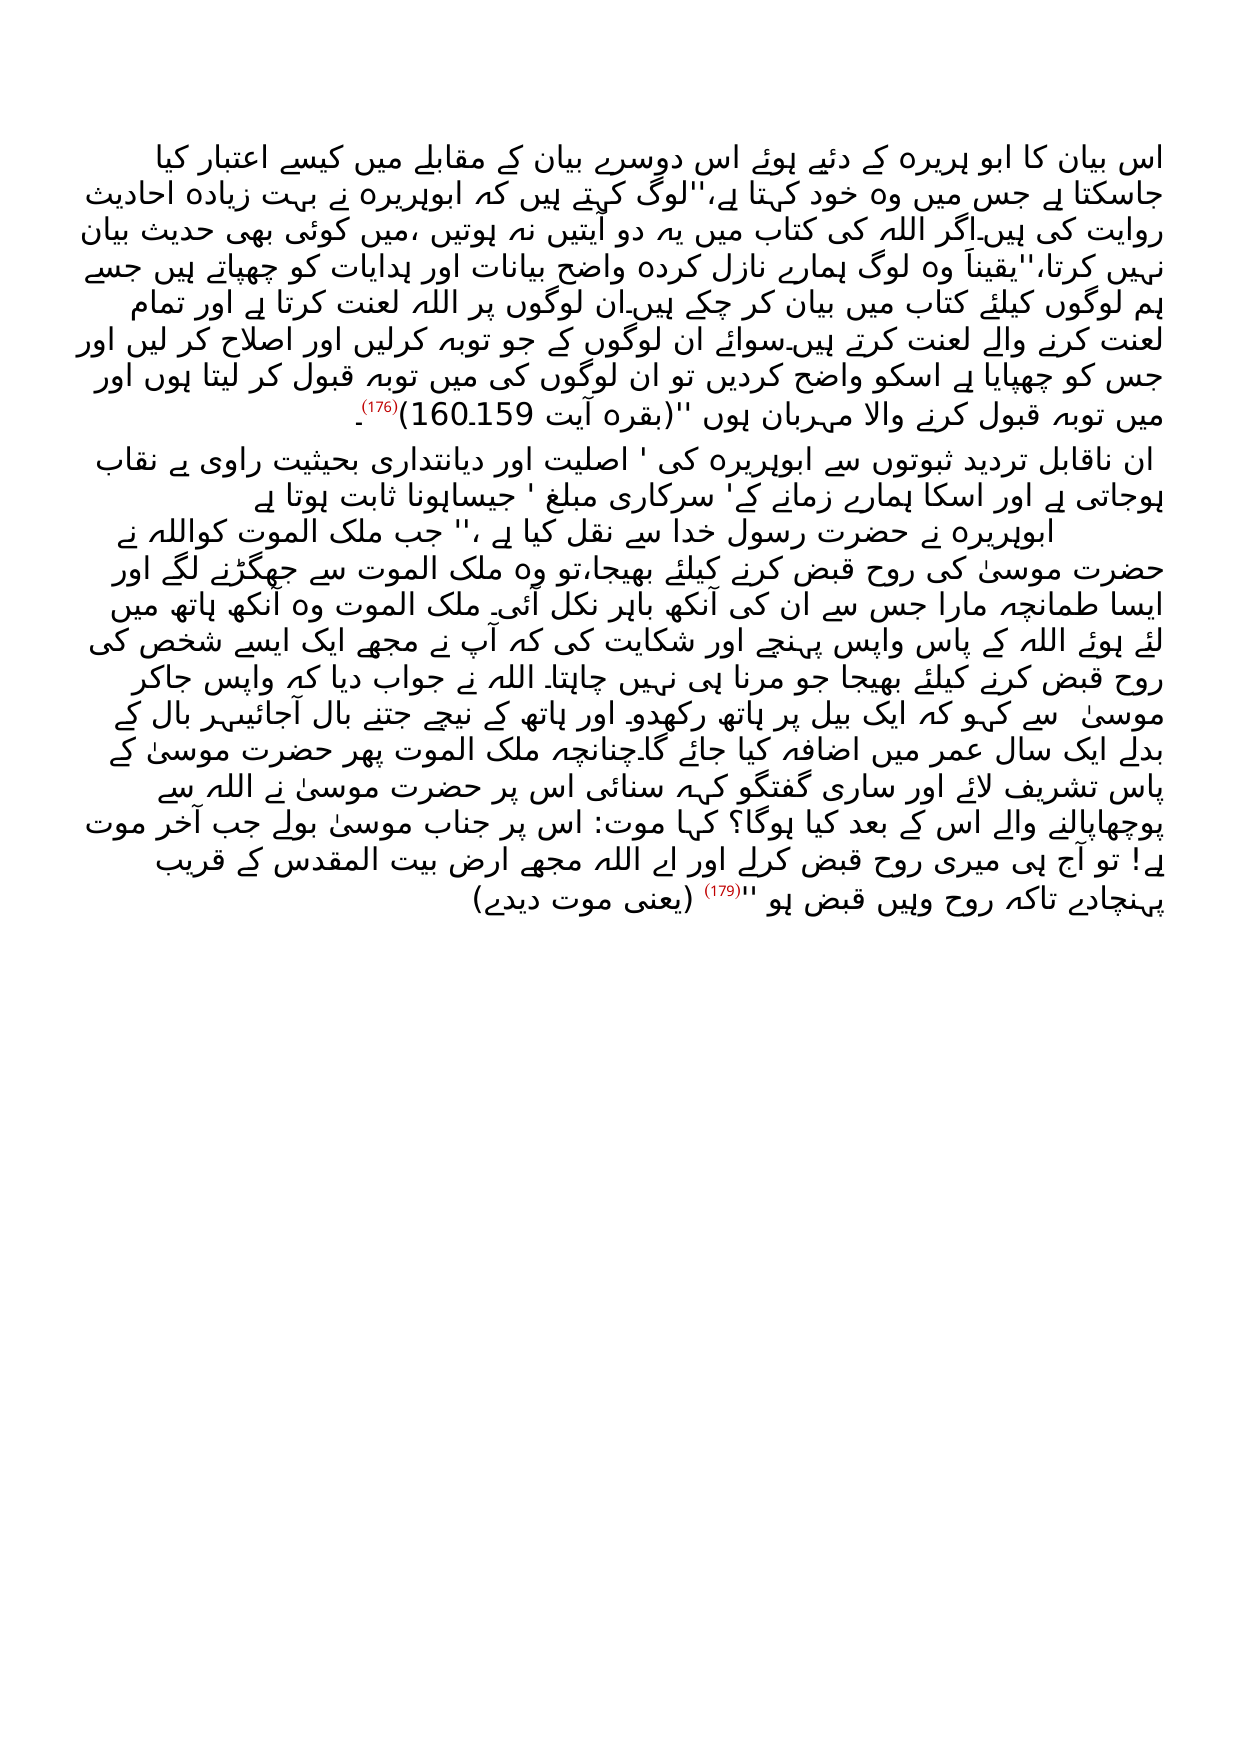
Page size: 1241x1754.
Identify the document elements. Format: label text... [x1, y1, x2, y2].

text اس بیان کا ابو ہریرہ کے دئیے ہوئے اس دوسرے بیان کے مقابلے میں کیسے اعتبار کیا جاسکتا ہے جس میں وہ خود کہتا ہے،''لوگ کہتے ہیں کہ ابوہریرہ نے بہت زیادہ احادیث روایت کی ہیں۔اگر اللہ کی کتاب میں یہ دو آیتیں نہ ہوتیں ،میں کوئی بھی حدیث بیان نہیں کرتا،''یقیناََ وہ لوگ ہمارے نازل کردہ واضح بیانات اور ہدایات کو چھپاتے ہیں جسے ہم لوگوں کیلئے کتاب میں بیان کر چکے ہیں۔ان لوگوں پر اللہ لعنت کرتا ہے اور تمام لعنت کرنے والے لعنت کرتے ہیں۔سوائے ان لوگوں کے جو توبہ کرلیں اور اصلاح کر لیں اور جس کو چھپایا ہے اسکو واضح کردیں تو ان لوگوں کی میں توبہ قبول کر لیتا ہوں اور میں توبہ قبول کرنے والا مہربان ہوں ''(بقرہ آیت 159۔160)(176)۔ [75, 139, 1165, 441]
text ان ناقابل تردید ثبوتوں سے ابوہریرہ کی ' اصلیت اور دیانتداری بحیثیت راوی بے نقاب ہوجاتی ہے اور اسکا ہمارے زمانے کے' سرکاری مبلغ ' جیساہونا ثابت ہوتا ہے [75, 441, 1165, 514]
text ابوہریرہ نے حضرت رسول خدا سے نقل کیا ہے ،'' جب ملک الموت کواللہ نے حضرت موسیٰ کی روح قبض کرنے کیلئے بھیجا،تو وہ ملک الموت سے جھگڑنے لگے اور ایسا طمانچہ مارا جس سے ان کی آنکھ باہر نکل آئی۔ ملک الموت وہ آنکھ ہاتھ میں لئے ہوئے اللہ کے پاس واپس پہنچے اور شکایت کی کہ آپ نے مجھے ایک ایسے شخص کی روح قبض کرنے کیلئے بھیجا جو مرنا ہی نہیں چاہتا۔ اللہ نے جواب دیا کہ واپس جاکر موسیٰ سے کہو کہ ایک بیل پر ہاتھ رکھدو۔ اور ہاتھ کے نیچے جتنے بال آجائیںہر بال کے بدلے ایک سال عمر میں اضافہ کیا جائے گا۔چنانچہ ملک الموت پھر حضرت موسیٰ کے پاس تشریف لائے اور ساری گفتگو کہہ سنائی اس پر حضرت موسیٰ نے اللہ سے پوچھاپالنے والے اس کے بعد کیا ہوگا؟ کہا موت: اس پر جناب موسیٰ بولے جب آخر موت ہے! تو آج ہی میری روح قبض کرلے اور اے اللہ مجھے ارض بیت المقدس کے قریب پہنچادے تاکہ روح وہیں قبض ہو ''(179) (یعنی موت دیدے) [75, 514, 1165, 924]
